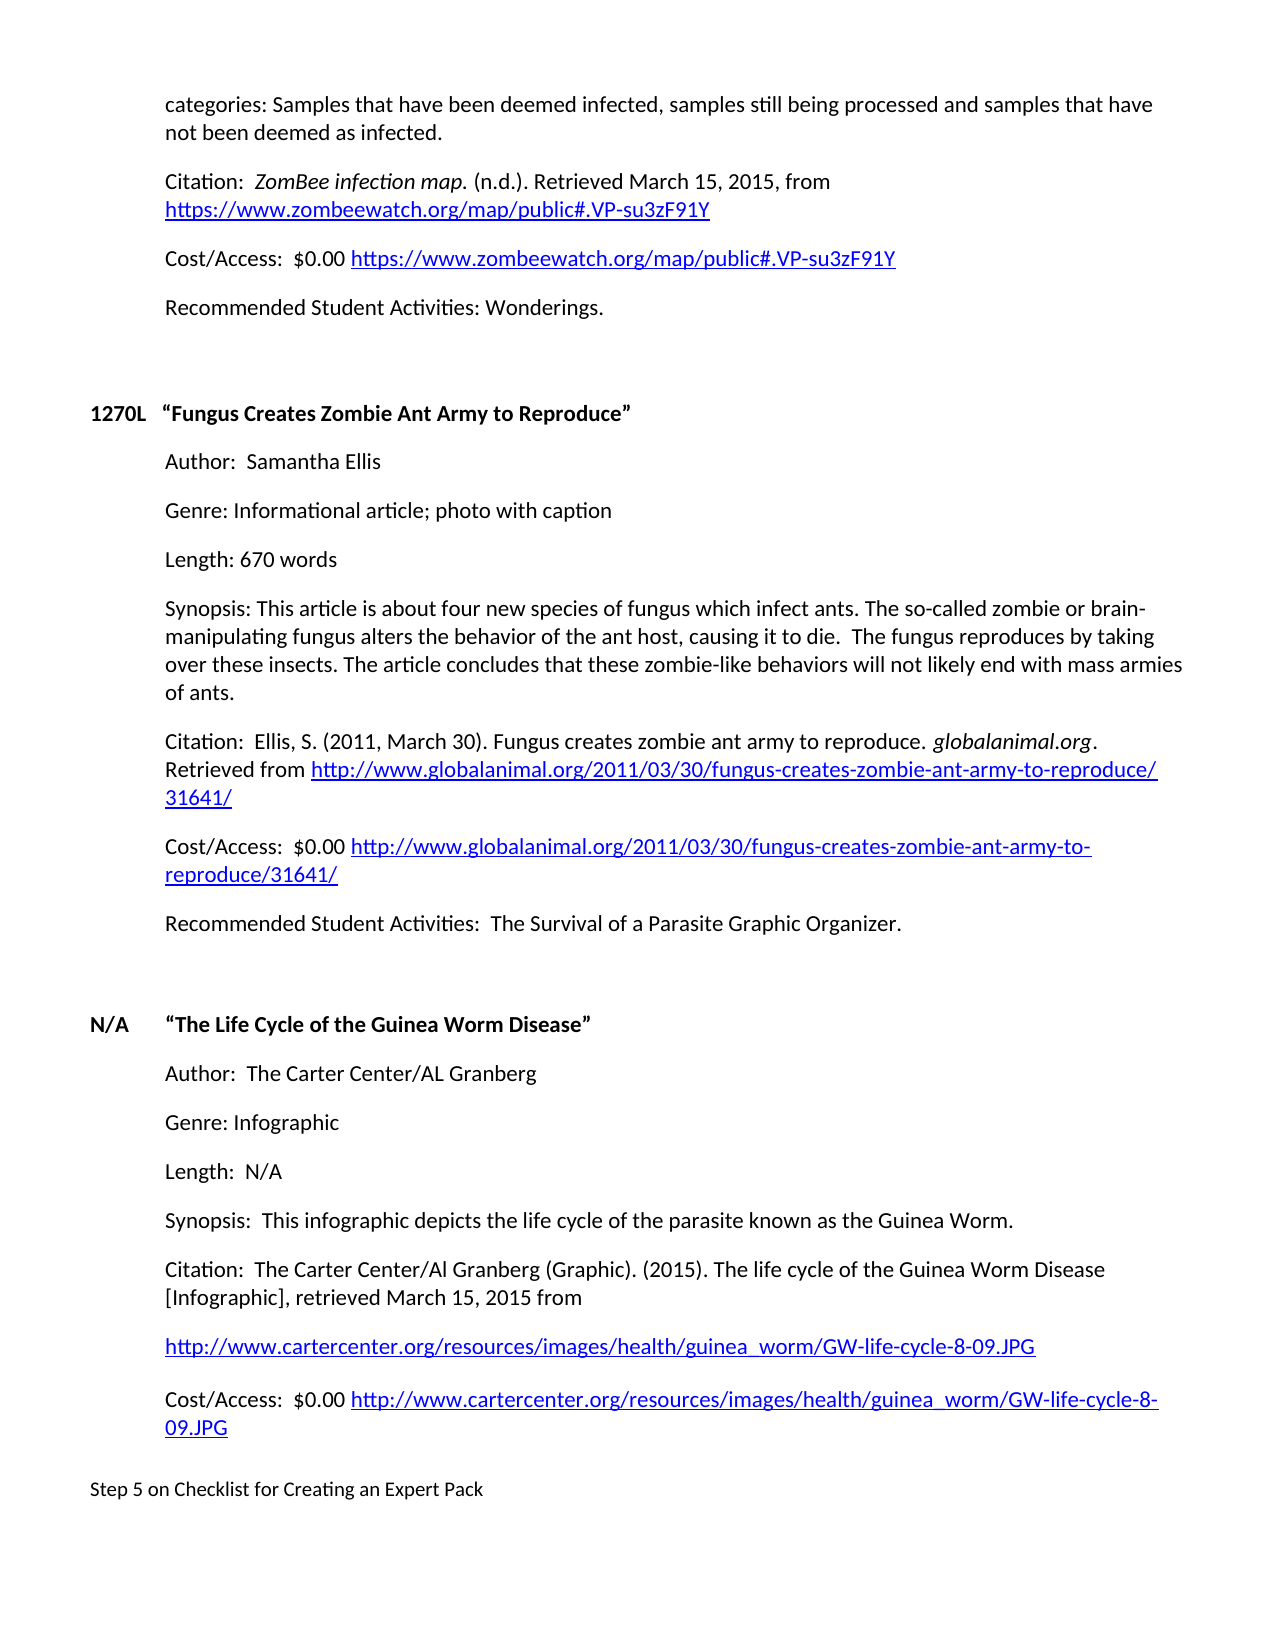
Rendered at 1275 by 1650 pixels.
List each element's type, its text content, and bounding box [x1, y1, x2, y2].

text Citation: ZomBee infection map. (n.d.). Retrieved March 15, 2015, from https://www.zombeewatch.org/map/public#.VP-su3zF91Y [165, 167, 1185, 223]
text Length: N/A [165, 1157, 1185, 1185]
text Genre: Infographic [165, 1108, 1185, 1136]
text Cost/Access: $0.00 http://www.cartercenter.org/resources/images/health/guinea_worm/GW-life-cycle-8-09.JPG [165, 1385, 1185, 1441]
text http://www.cartercenter.org/resources/images/health/guinea_worm/GW-life-cycle-8-09.JPG [165, 1332, 1185, 1360]
text Recommended Student Activities: The Survival of a Parasite Graphic Organizer. [165, 909, 1185, 937]
text Citation: The Carter Center/Al Granberg (Graphic). (2015). The life cycle of the Guinea Worm Disease [Infographic], retrieved March 15, 2015 from [165, 1255, 1185, 1311]
text Synopsis: This article is about four new species of fungus which infect ants. The so-called zombie or brain-manipulating fungus alters the behavior of the ant host, causing it to die. The fungus reproduces by taking over these insects. The article concludes that these zombie-like behaviors will not likely end with mass armies of ants. [165, 594, 1185, 706]
text Genre: Informational article; photo with caption [165, 496, 1185, 524]
text Author: The Carter Center/AL Granberg [165, 1059, 1185, 1087]
text N/A “The Life Cycle of the Guinea Worm Disease” [90, 1011, 1185, 1039]
text Cost/Access: $0.00 https://www.zombeewatch.org/map/public#.VP-su3zF91Y [165, 244, 1185, 272]
text Author: Samantha Ellis [165, 447, 1185, 476]
text Citation: Ellis, S. (2011, March 30). Fungus creates zombie ant army to reproduce. globalanimal.org. Retrieved from http://www.globalanimal.org/2011/03/30/fungus-creates-zombie-ant-army-to-reproduce/31641/ [165, 727, 1185, 811]
text Synopsis: This infographic depicts the life cycle of the parasite known as the Guinea Worm. [165, 1206, 1185, 1234]
text Cost/Access: $0.00 http://www.globalanimal.org/2011/03/30/fungus-creates-zombie-ant-army-to-reproduce/31641/ [165, 832, 1185, 888]
text Length: 670 words [165, 545, 1185, 573]
text Recommended Student Activities: Wonderings. [165, 293, 1185, 321]
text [165, 90, 1185, 146]
text 1270L “Fungus Creates Zombie Ant Army to Reproduce” [90, 399, 1185, 427]
